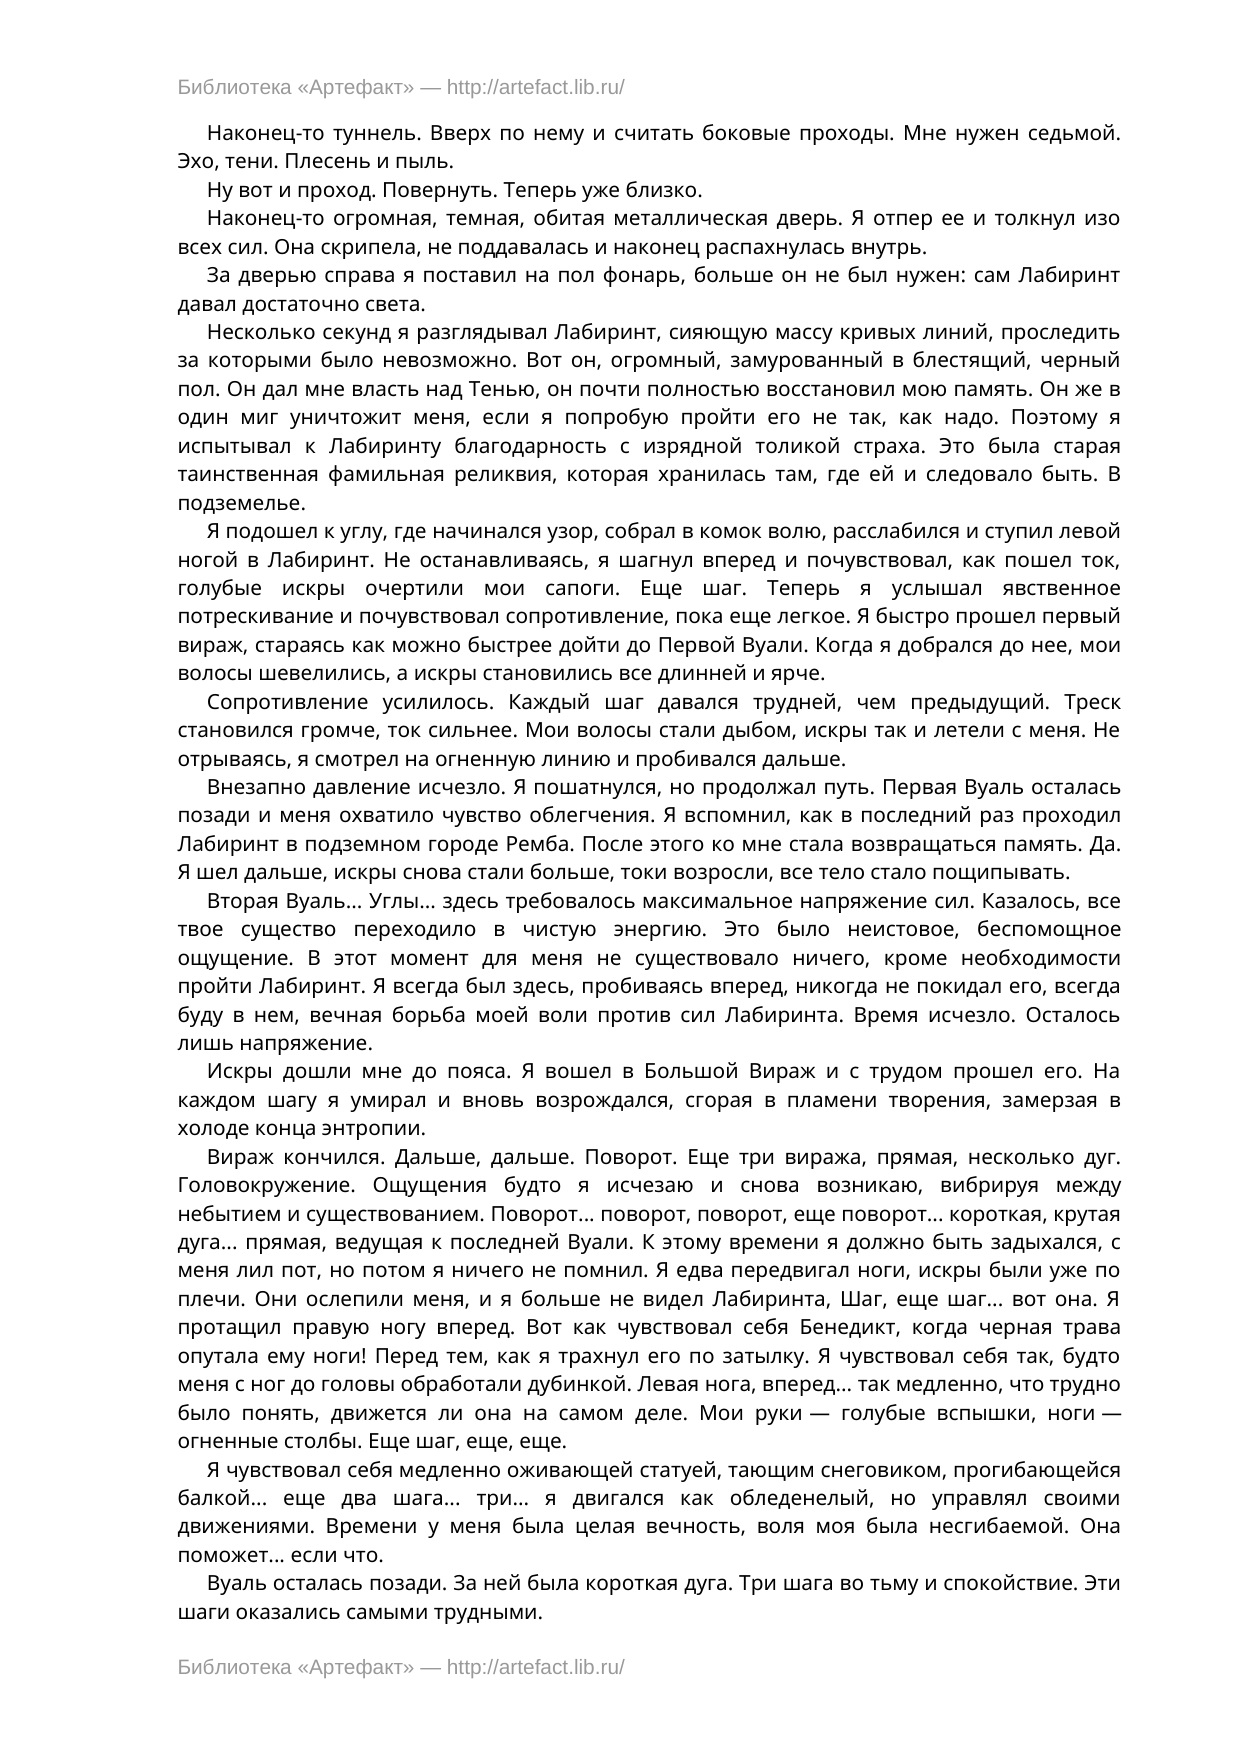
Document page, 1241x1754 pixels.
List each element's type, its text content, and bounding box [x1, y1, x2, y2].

text Вторая Вуаль... Углы... здесь требовалось максимальное напряжение сил. Казалось, все твое существо переходило в чистую энергию. Это было неистовое, беспомощное ощущение. В этот момент для меня не существовало ничего, кроме необходимости пройти Лабиринт. Я всегда был здесь, пробиваясь вперед, никогда не покидал его, всегда буду в нем, вечная борьба моей воли против сил Лабиринта. Время исчезло. Осталось лишь напряжение. [177, 886, 1122, 1057]
text Ну вот и проход. Повернуть. Теперь уже близко. [177, 175, 1122, 203]
text Наконец-то огромная, темная, обитая металлическая дверь. Я отпер ее и толкнул изо всех сил. Она скрипела, не поддавалась и наконец распахнулась внутрь. [177, 203, 1122, 260]
text Я чувствовал себя медленно оживающей статуей, тающим снеговиком, прогибающейся балкой... еще два шага... три... я двигался как обледенелый, но управлял своими движениями. Времени у меня была целая вечность, воля моя была несгибаемой. Она поможет... если что. [177, 1455, 1122, 1568]
text Искры дошли мне до пояса. Я вошел в Большой Вираж и с трудом прошел его. На каждом шагу я умирал и вновь возрождался, сгорая в пламени творения, замерзая в холоде конца энтропии. [177, 1057, 1122, 1142]
text Несколько секунд я разглядывал Лабиринт, сияющую массу кривых линий, проследить за которыми было невозможно. Вот он, огромный, замурованный в блестящий, черный пол. Он дал мне власть над Тенью, он почти полностью восстановил мою память. Он же в один миг уничтожит меня, если я попробую пройти его не так, как надо. Поэтому я испытывал к Лабиринту благодарность с изрядной толикой страха. Это была старая таинственная фамильная реликвия, которая хранилась там, где ей и следовало быть. В подземелье. [177, 317, 1122, 516]
text Я подошел к углу, где начинался узор, собрал в комок волю, расслабился и ступил левой ногой в Лабиринт. Не останавливаясь, я шагнул вперед и почувствовал, как пошел ток, голубые искры очертили мои сапоги. Еще шаг. Теперь я услышал явственное потрескивание и почувствовал сопротивление, пока еще легкое. Я быстро прошел первый вираж, стараясь как можно быстрее дойти до Первой Вуали. Когда я добрался до нее, мои волосы шевелились, а искры становились все длинней и ярче. [177, 516, 1122, 687]
text Внезапно давление исчезло. Я пошатнулся, но продолжал путь. Первая Вуаль осталась позади и меня охватило чувство облегчения. Я вспомнил, как в последний раз проходил Лабиринт в подземном городе Ремба. После этого ко мне стала возвращаться память. Да. Я шел дальше, искры снова стали больше, токи возросли, все тело стало пощипывать. [177, 772, 1122, 886]
text Сопротивление усилилось. Каждый шаг давался трудней, чем предыдущий. Треск становился громче, ток сильнее. Мои волосы стали дыбом, искры так и летели с меня. Не отрываясь, я смотрел на огненную линию и пробивался дальше. [177, 687, 1122, 772]
text Наконец-то туннель. Вверх по нему и считать боковые проходы. Мне нужен седьмой. Эхо, тени. Плесень и пыль. [177, 118, 1122, 175]
text Вираж кончился. Дальше, дальше. Поворот. Еще три виража, прямая, несколько дуг. Головокружение. Ощущения будто я исчезаю и снова возникаю, вибрируя между небытием и существованием. Поворот... поворот, поворот, еще поворот... короткая, крутая дуга... прямая, ведущая к последней Вуали. К этому времени я должно быть задыхался, с меня лил пот, но потом я ничего не помнил. Я едва передвигал ноги, искры были уже по плечи. Они ослепили меня, и я больше не видел Лабиринта, Шаг, еще шаг... вот она. Я протащил правую ногу вперед. Вот как чувствовал себя Бенедикт, когда черная трава опутала ему ноги! Перед тем, как я трахнул его по затылку. Я чувствовал себя так, будто меня с ног до головы обработали дубинкой. Левая нога, вперед... так медленно, что трудно было понять, движется ли она на самом деле. Мои руки — голубые вспышки, ноги — огненные столбы. Еще шаг, еще, еще. [177, 1142, 1122, 1455]
text Вуаль осталась позади. За ней была короткая дуга. Три шага во тьму и спокойствие. Эти шаги оказались самыми трудными. [177, 1568, 1122, 1625]
text За дверью справа я поставил на пол фонарь, больше он не был нужен: сам Лабиринт давал достаточно света. [177, 260, 1122, 317]
